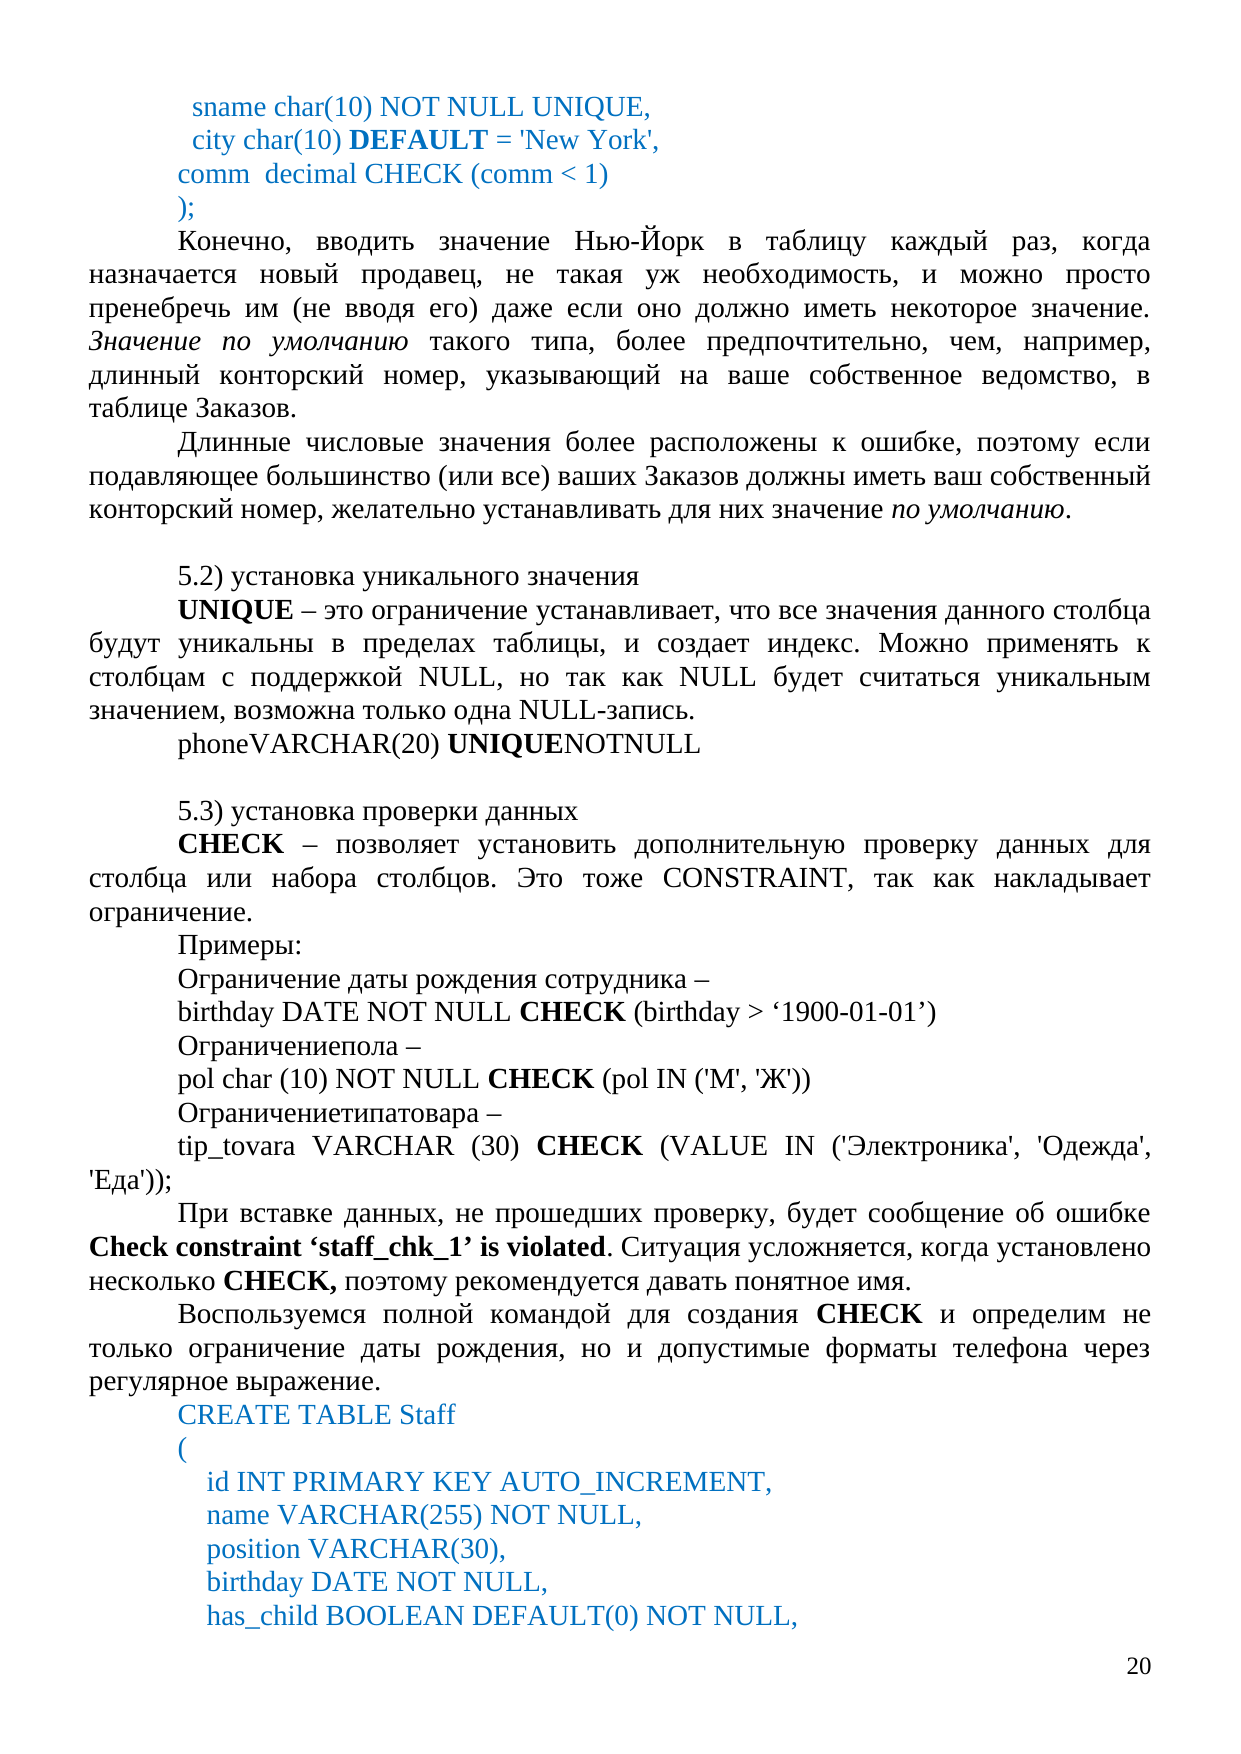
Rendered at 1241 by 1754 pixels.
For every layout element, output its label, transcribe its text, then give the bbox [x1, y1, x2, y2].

text tip_tovara VARCHAR (30) CHECK (VALUE IN ('Электроника', 'Одежда', 'Еда')); [89, 1128, 1152, 1196]
text birthday DATE NOT NULL CHECK (birthday > ‘1900-01-01’) [89, 994, 1152, 1028]
text comm decimal CHECK (comm < 1) [89, 156, 1152, 189]
text При вставке данных, не прошедших проверку, будет сообщение об ошибке Check constraint ‘staff_chk_1’ is violated. Ситуация усложняется, когда установлено несколько CHECK, поэтому рекомендуется давать понятное имя. [89, 1196, 1152, 1296]
text CHECK – позволяет установить дополнительную проверку данных для столбца или набора столбцов. Это тоже CONSTRAINT, так как накладывает ограничение. [89, 827, 1152, 927]
text ); [89, 189, 1152, 223]
text sname char(10) NOT NULL UNIQUE, [89, 89, 1152, 122]
text has_child BOOLEAN DEFAULT(0) NOT NULL, [89, 1598, 1152, 1632]
text 5.3) установка проверки данных [89, 793, 1152, 827]
text phoneVARCHAR(20) UNIQUENOTNULL [89, 726, 1152, 759]
text Длинные числовые значения более расположены к ошибке, поэтому если подавляющее большинство (или все) ваших Заказов должны иметь ваш собственный конторский номер, желательно устанавливать для них значение по умолчанию. [89, 424, 1152, 525]
text CREATE TABLE Staff [89, 1397, 1152, 1430]
text Конечно, вводить значение Нью-Йорк в таблицу каждый раз, когда назначается новый продавец, не такая уж необходимость, и можно просто пренебречь им (не вводя его) даже если оно должно иметь некоторое значение. Значение по умолчанию такого типа, более предпочтительно, чем, например, длинный конторский номер, указывающий на ваше собственное ведомство, в таблице Заказов. [89, 223, 1152, 424]
text position VARCHAR(30), [89, 1531, 1152, 1564]
text UNIQUE – это ограничение устанавливает, что все значения данного столбца будут уникальны в пределах таблицы, и создает индекс. Можно применять к столбцам с поддержкой NULL, но так как NULL будет считаться уникальным значением, возможна только одна NULL-запись. [89, 592, 1152, 726]
text birthday DATE NOT NULL, [89, 1564, 1152, 1598]
text name VARCHAR(255) NOT NULL, [89, 1497, 1152, 1531]
text Примеры: [89, 927, 1152, 961]
text pol char (10) NOT NULL CHECK (pol IN ('М', 'Ж')) [89, 1061, 1152, 1095]
text city char(10) DEFAULT = 'New York', [89, 122, 1152, 156]
text 5.2) установка уникального значения [89, 558, 1152, 592]
text Воспользуемся полной командой для создания CHECK и определим не только ограничение даты рождения, но и допустимые форматы телефона через регулярное выражение. [89, 1296, 1152, 1397]
text Ограничениепола – [89, 1028, 1152, 1061]
text id INT PRIMARY KEY AUTO_INCREMENT, [89, 1464, 1152, 1497]
text Ограничение даты рождения сотрудника – [89, 961, 1152, 994]
text ( [89, 1430, 1152, 1464]
text Ограничениетипатовара – [89, 1095, 1152, 1128]
